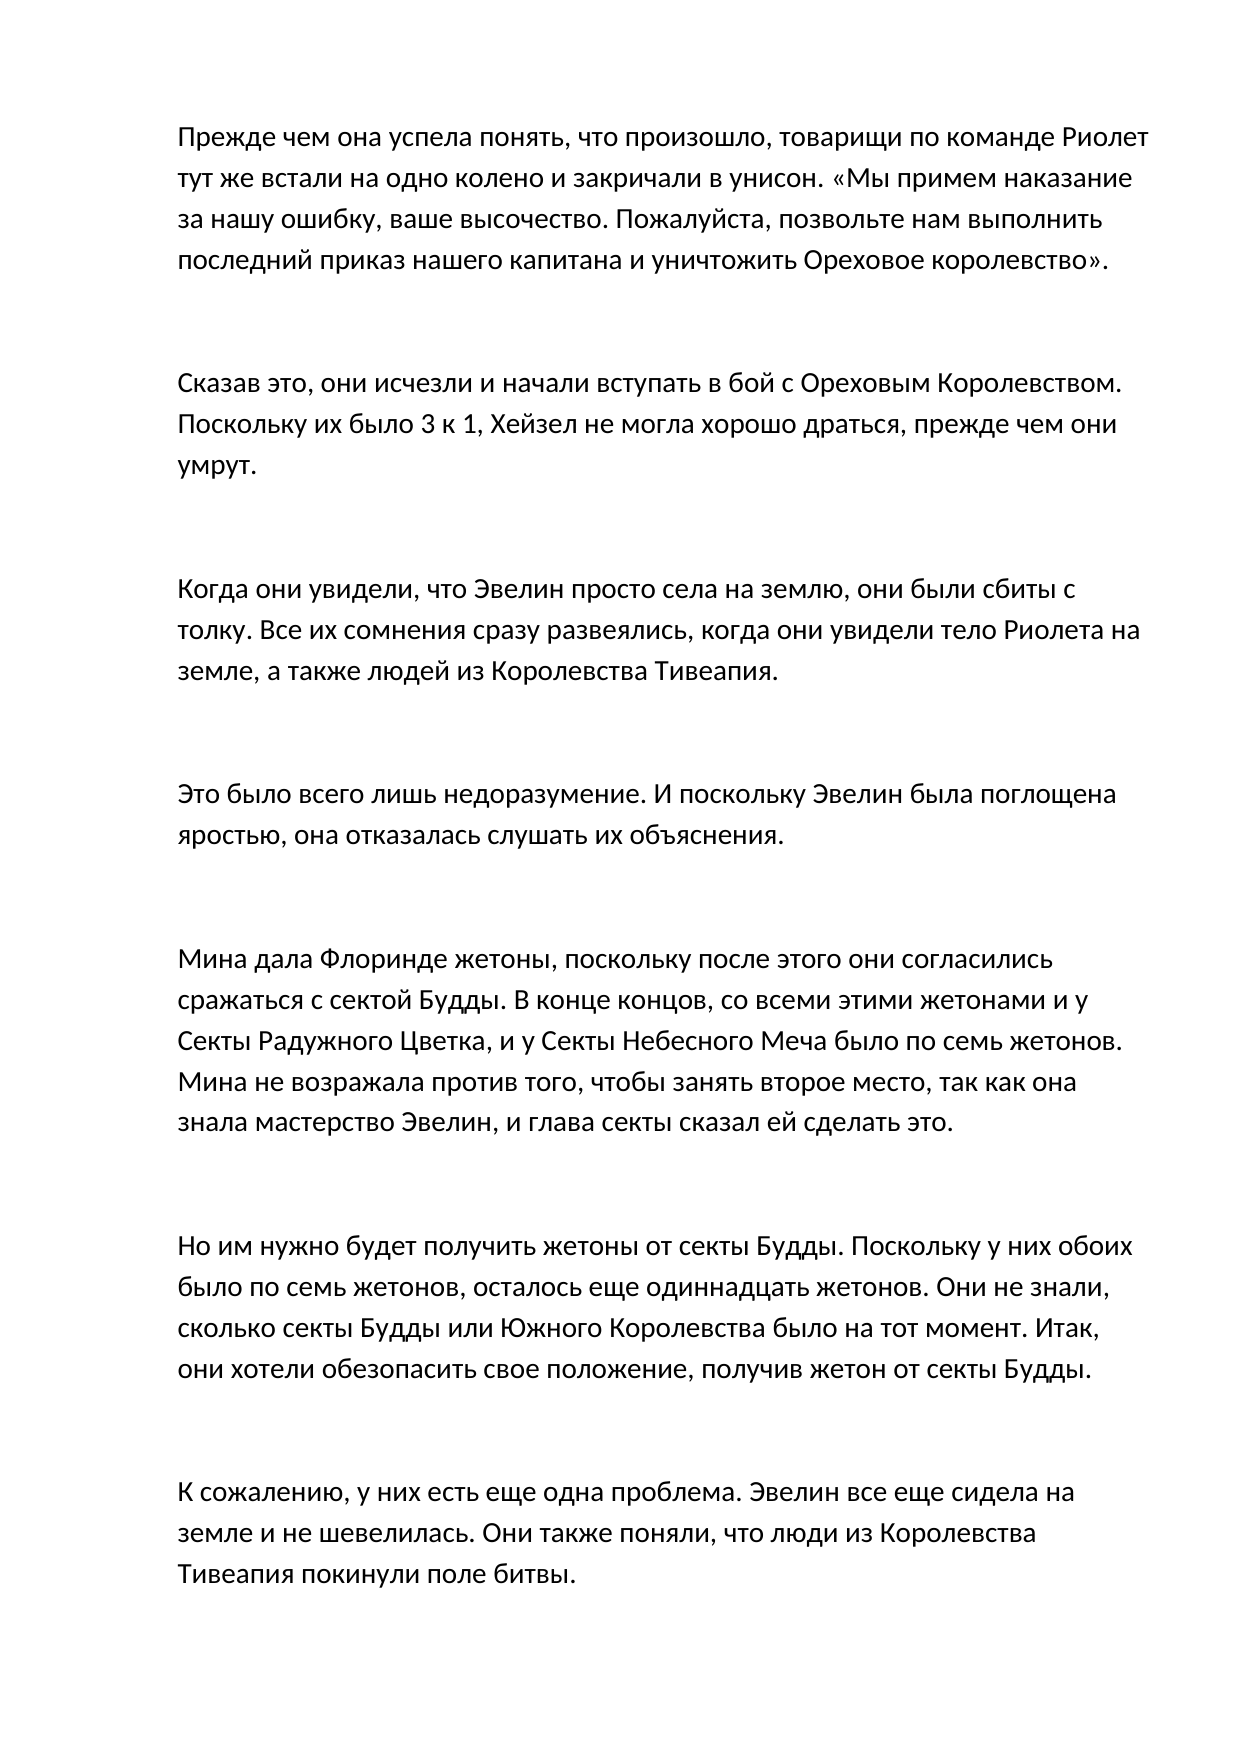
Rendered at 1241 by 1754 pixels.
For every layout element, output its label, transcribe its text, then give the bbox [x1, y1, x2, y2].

text Сказав это, они исчезли и начали вступать в бой с Ореховым Королевством. Поскольку их было 3 к 1, Хейзел не могла хорошо драться, прежде чем они умрут. [177, 364, 1152, 482]
text Это было всего лишь недоразумение. И поскольку Эвелин была поглощена яростью, она отказалась слушать их объяснения. [177, 775, 1152, 852]
text Когда они увидели, что Эвелин просто села на землю, они были сбиты с толку. Все их сомнения сразу развеялись, когда они увидели тело Риолета на земле, а также людей из Королевства Тивеапия. [177, 570, 1152, 687]
text Но им нужно будет получить жетоны от секты Будды. Поскольку у них обоих было по семь жетонов, осталось еще одиннадцать жетонов. Они не знали, сколько секты Будды или Южного Королевства было на тот момент. Итак, они хотели обезопасить свое положение, получив жетон от секты Будды. [177, 1227, 1152, 1386]
text К сожалению, у них есть еще одна проблема. Эвелин все еще сидела на земле и не шевелилась. Они также поняли, что люди из Королевства Тивеапия покинули поле битвы. [177, 1473, 1152, 1591]
text Мина дала Флоринде жетоны, поскольку после этого они согласились сражаться с сектой Будды. В конце концов, со всеми этими жетонами и у Секты Радужного Цветка, и у Секты Небесного Меча было по семь жетонов. Мина не возражала против того, чтобы занять второе место, так как она знала мастерство Эвелин, и глава секты сказал ей сделать это. [177, 940, 1152, 1139]
text Прежде чем она успела понять, что произошло, товарищи по команде Риолет тут же встали на одно колено и закричали в унисон. «Мы примем наказание за нашу ошибку, ваше высочество. Пожалуйста, позвольте нам выполнить последний приказ нашего капитана и уничтожить Ореховое королевство». [177, 118, 1152, 277]
